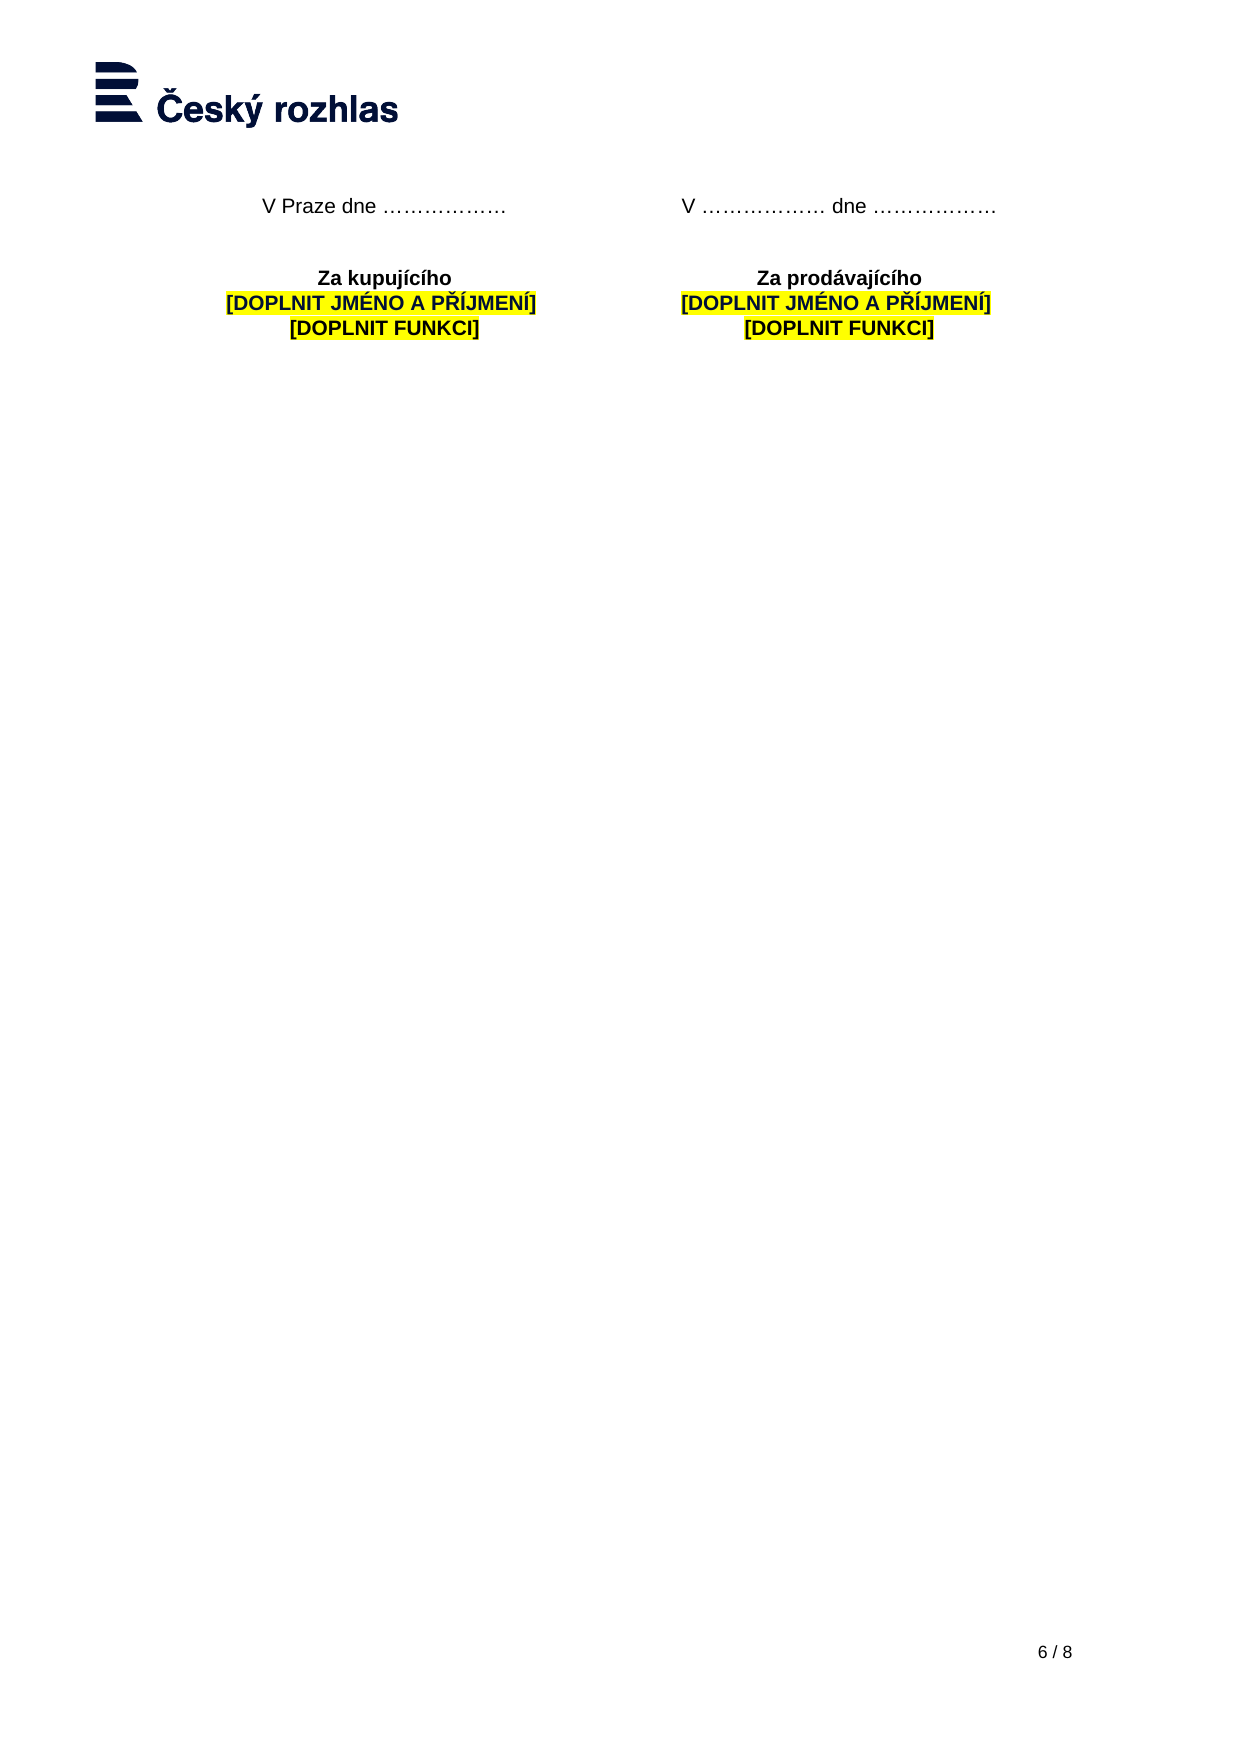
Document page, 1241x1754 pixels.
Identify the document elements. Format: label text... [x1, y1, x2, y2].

picture [95, 62, 398, 128]
table_header V Praze dne ……………… [157, 194, 612, 218]
table_cell Za prodávajícího [DOPLNIT JMÉNO A PŘÍJMENÍ] [DOPLNIT FUNKCI] [612, 218, 1067, 340]
table_cell Za kupujícího [DOPLNIT JMÉNO A PŘÍJMENÍ] [DOPLNIT FUNKCI] [157, 218, 612, 340]
table_header V ……………… dne ……………… [612, 194, 1067, 218]
